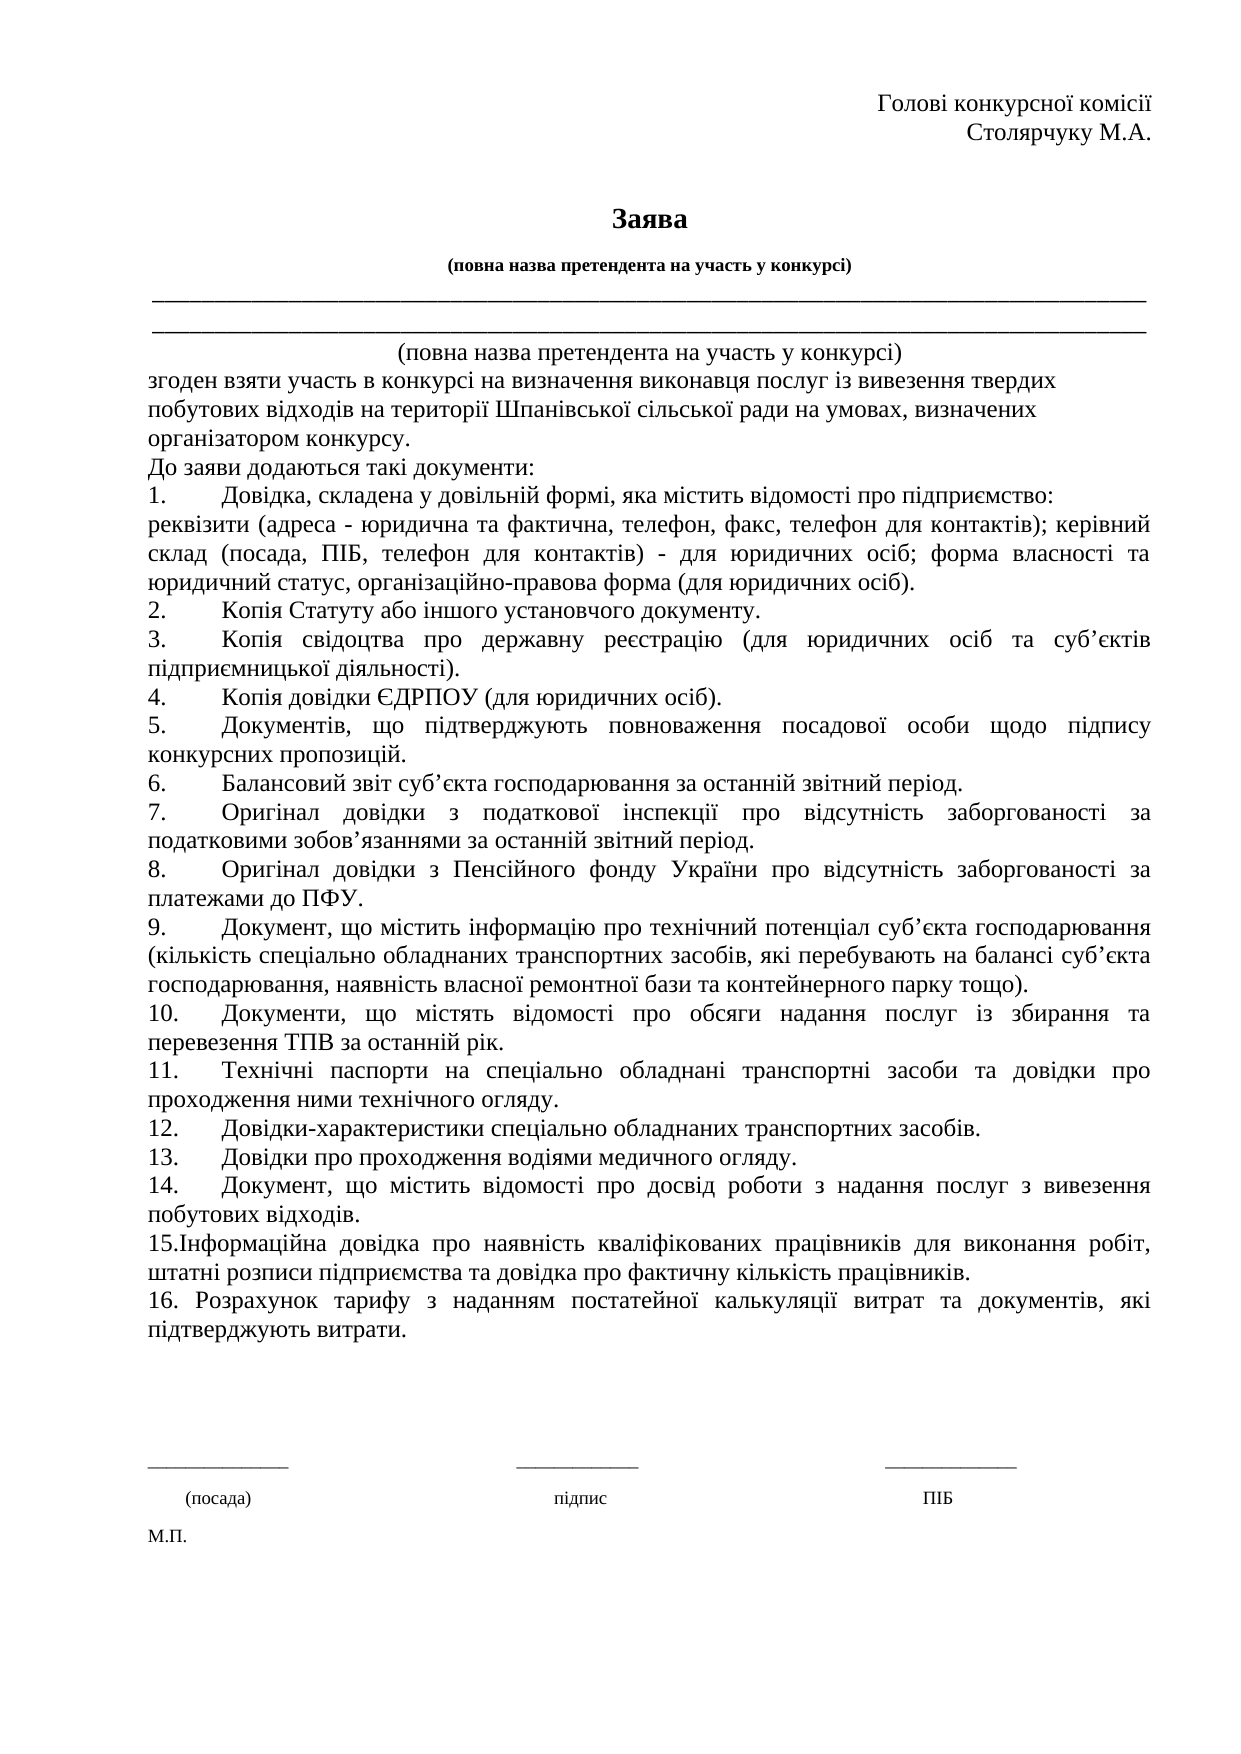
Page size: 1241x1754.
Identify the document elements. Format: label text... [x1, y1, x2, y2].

list Копія довідки ЄДРПОУ (для юридичних осіб). [148, 682, 1152, 710]
list Балансовий звіт суб’єкта господарювання за останній звітний період. [148, 768, 1152, 797]
list Оригінал довідки з податкової інспекції про відсутність заборгованості за податковими зобов’язаннями за останній звітний період. [148, 797, 1152, 854]
text Голові конкурсної комісії [148, 88, 1152, 117]
list Копія Статуту або іншого установчого документу. [148, 595, 1152, 624]
text (повна назва претендента на участь у конкурсі) [148, 337, 1152, 365]
list Документ, що містить інформацію про технічний потенціал суб’єкта господарювання (кількість спеціально обладнаних транспортних засобів, які перебувають на балансі суб’єкта господарювання, наявність власної ремонтної бази та контейнерного парку тощо). [148, 912, 1152, 998]
text згоден взяти участь в конкурсі на визначення виконавця послуг із вивезення твердих побутових відходів на території Шпанівської сільської ради на умовах, визначених організатором конкурсу. [148, 365, 1152, 452]
list Довідка, складена у довільній формі, яка містить відомості про підприємство: [148, 480, 1152, 509]
text Заява [148, 201, 1152, 235]
text 15.Інформаційна довідка про наявність кваліфікованих працівників для виконання робіт, штатні розписи підприємства та довідка про фактичну кількість працівників. [148, 1228, 1152, 1285]
text (посада) підпис ПІБ [148, 1487, 1152, 1508]
text (повна назва претендента на участь у конкурсі) [148, 254, 1152, 276]
list Копія свідоцтва про державну реєстрацію (для юридичних осіб та суб’єктів підприємницької діяльності). [148, 624, 1152, 682]
text 16. Розрахунок тарифу з наданням постатейної калькуляції витрат та документів, які підтверджують витрати. [148, 1285, 1152, 1343]
list Довідки про проходження водіями медичного огляду. [148, 1142, 1152, 1170]
list Технічні паспорти на спеціально обладнані транспортні засоби та довідки про проходження ними технічного огляду. [148, 1055, 1152, 1113]
text реквізити (адреса - юридична та фактична, телефон, факс, телефон для контактів); керівний склад (посада, ПІБ, телефон для контактів) - для юридичних осіб; форма власності та юридичний статус, організаційно-правова форма (для юридичних осіб). [148, 509, 1152, 595]
list Документів, що підтверджують повноваження посадової особи щодо підпису конкурсних пропозицій. [148, 710, 1152, 768]
text ________________________________________________________________________________________________________________________________________________________________ [148, 276, 1152, 337]
text _______________ _____________ ______________ [148, 1448, 1152, 1470]
list Довідки-характеристики спеціально обладнаних транспортних засобів. [148, 1113, 1152, 1142]
list Оригінал довідки з Пенсійного фонду України про відсутність заборгованості за платежами до ПФУ. [148, 854, 1152, 912]
text М.П. [148, 1525, 1152, 1546]
text Столярчуку М.А. [148, 117, 1152, 146]
list Документ, що містить відомості про досвід роботи з надання послуг з вивезення побутових відходів. [148, 1170, 1152, 1228]
text До заяви додаються такі документи: [148, 452, 1152, 480]
list Документи, що містять відомості про обсяги надання послуг із збирання та перевезення ТПВ за останній рік. [148, 998, 1152, 1055]
